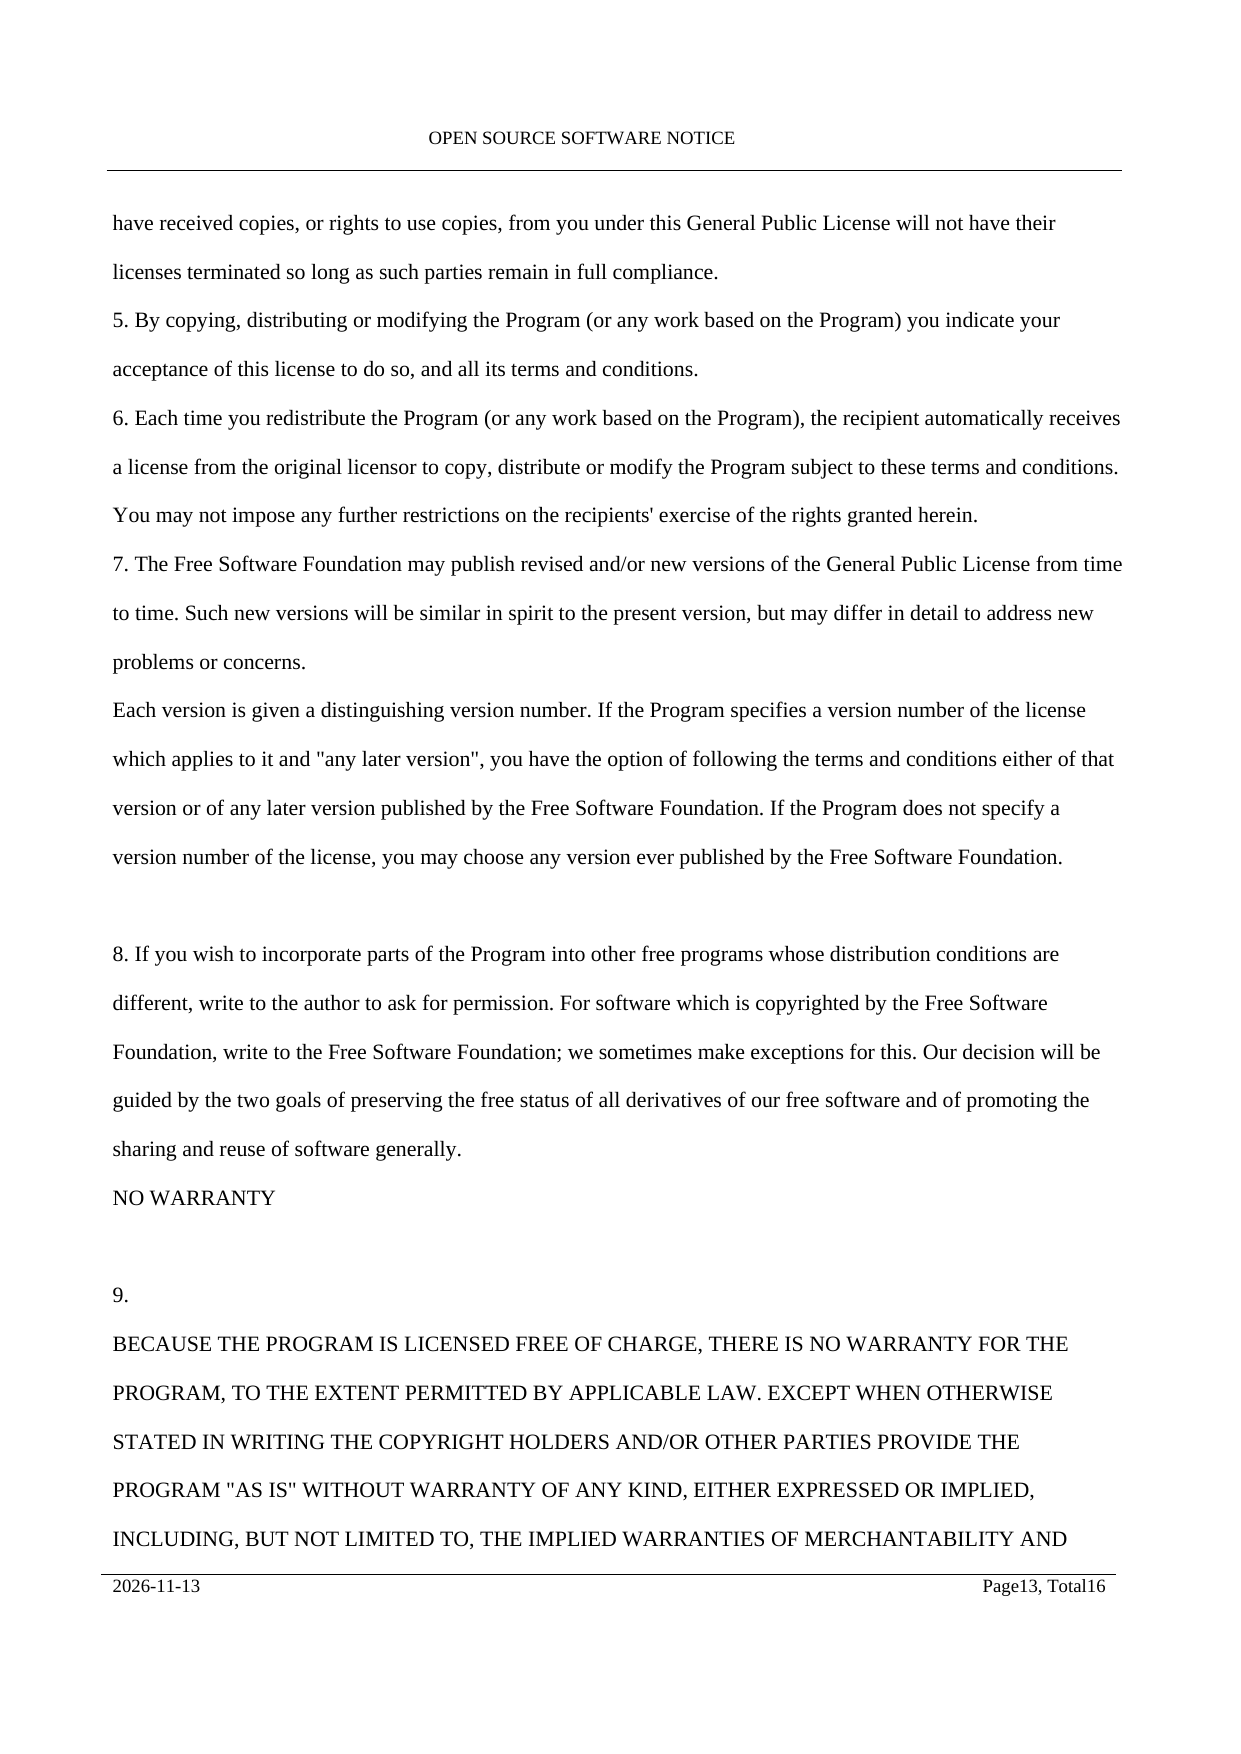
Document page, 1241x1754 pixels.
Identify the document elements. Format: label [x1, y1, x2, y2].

text [112, 206, 1128, 1555]
